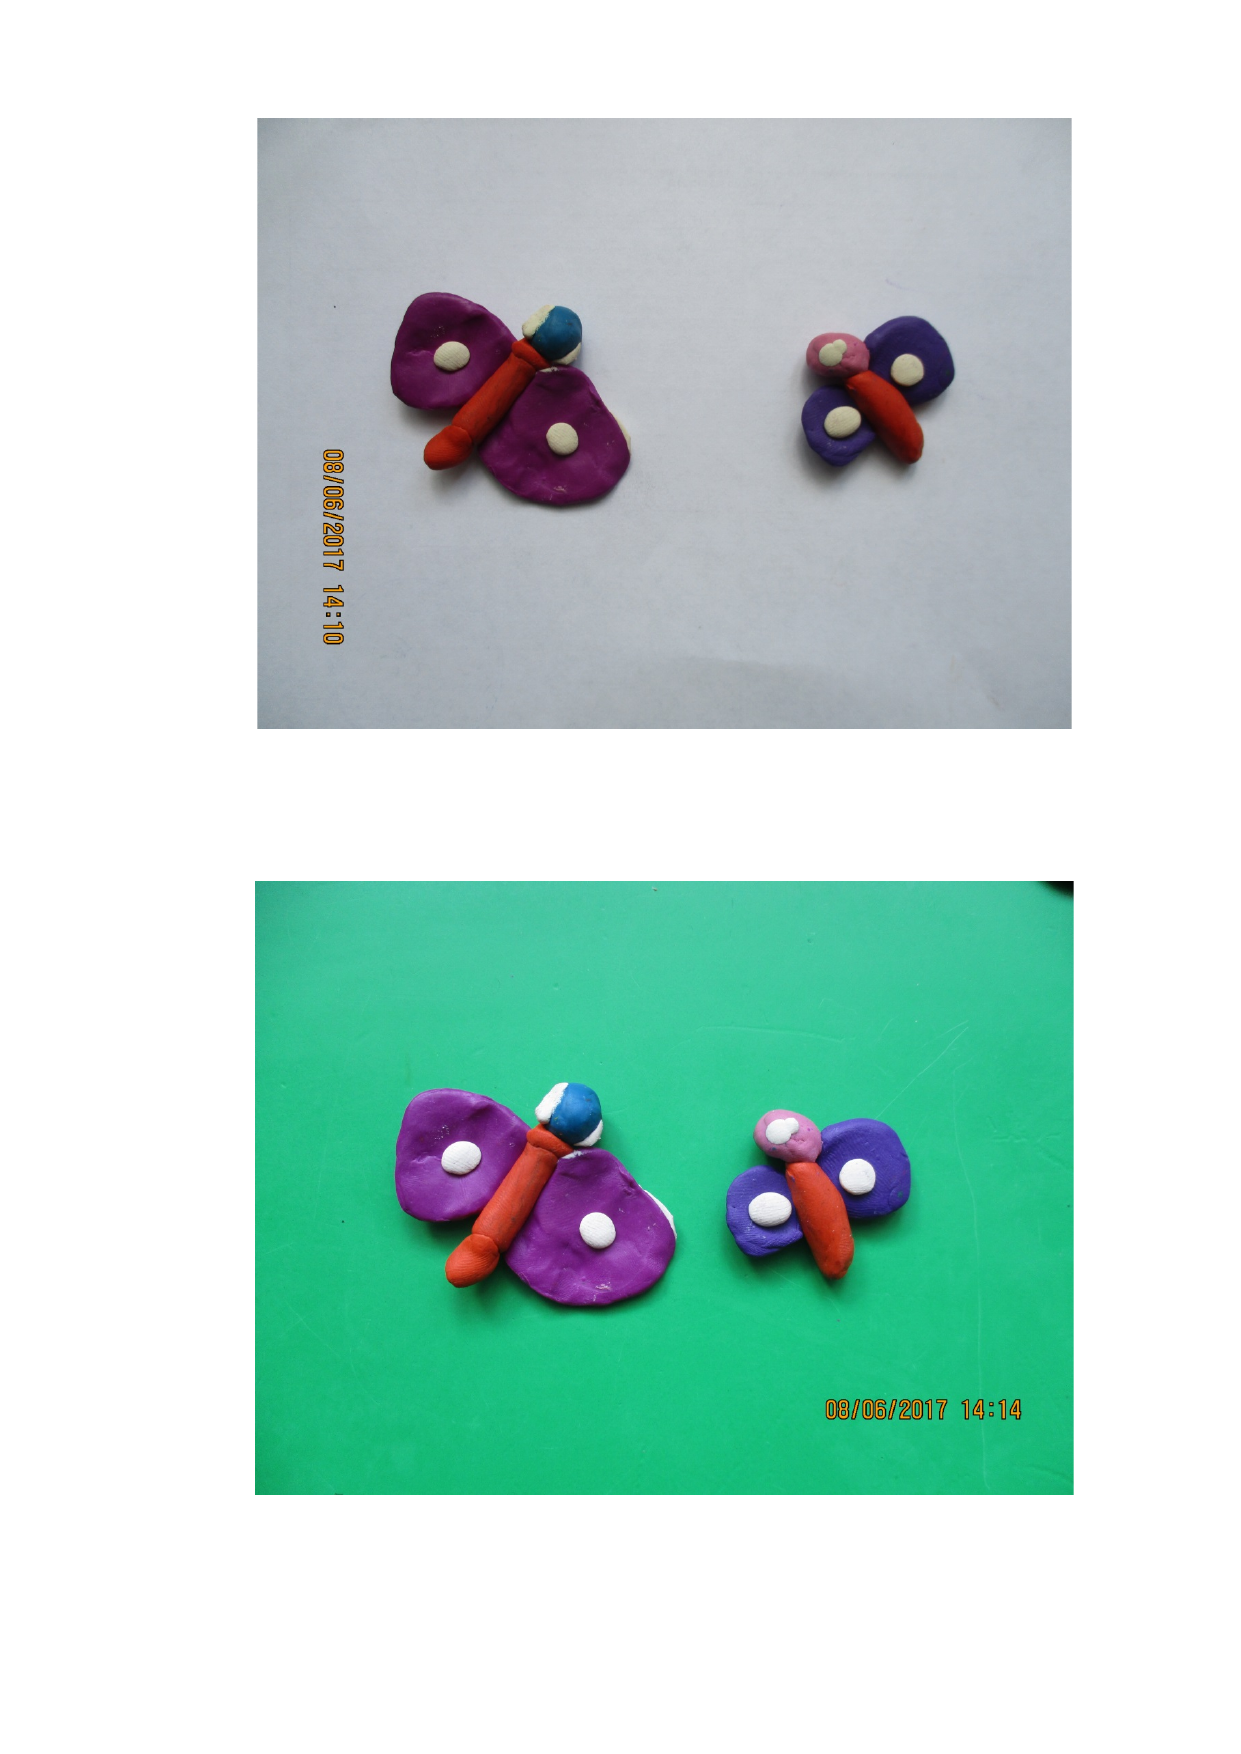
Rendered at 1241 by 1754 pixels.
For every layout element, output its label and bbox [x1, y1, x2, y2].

picture [255, 881, 1074, 1495]
picture [257, 118, 1072, 729]
